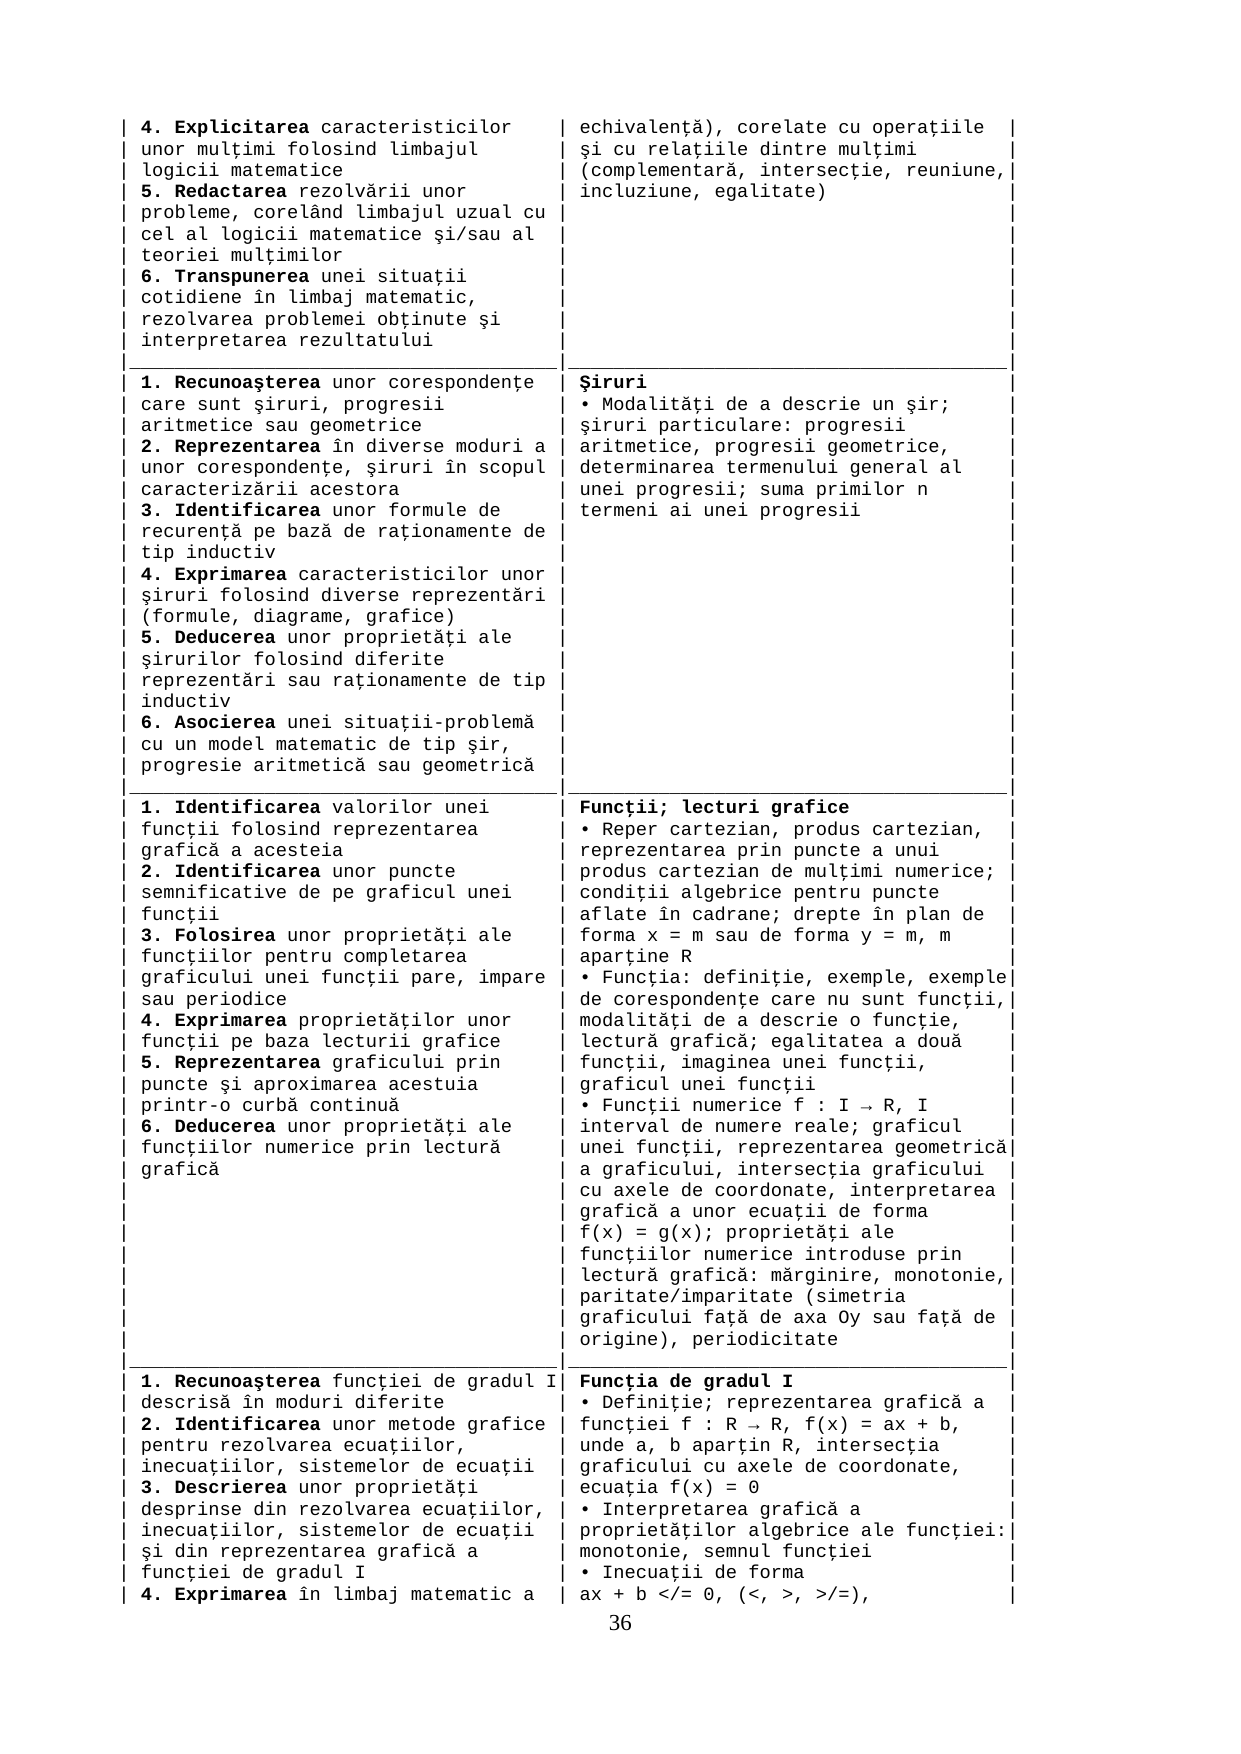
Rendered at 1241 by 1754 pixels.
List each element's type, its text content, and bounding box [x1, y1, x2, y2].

text | funcţii | aflate în cadrane; drepte în plan de | [118, 904, 1122, 926]
text | grafică | a graficului, intersecţia graficului | [118, 1159, 1122, 1181]
text | 4. Exprimarea proprietăţilor unor | modalităţi de a descrie o funcţie, | [118, 1011, 1122, 1032]
text | grafică a acesteia | reprezentarea prin puncte a unui | [118, 841, 1122, 862]
text | 2. Reprezentarea în diverse moduri a | aritmetice, progresii geometrice, | [118, 437, 1122, 458]
text | 6. Deducerea unor proprietăţi ale | interval de numere reale; graficul | [118, 1117, 1122, 1138]
text | 3. Descrierea unor proprietăţi | ecuaţia f(x) = 0 | [118, 1478, 1122, 1499]
text | 6. Transpunerea unei situaţii | | [118, 267, 1122, 288]
text | cel al logicii matematice şi/sau al | | [118, 224, 1122, 246]
text | | graficului faţă de axa Oy sau faţă de | [118, 1308, 1122, 1329]
text | desprinse din rezolvarea ecuaţiilor, | • Interpretarea grafică a | [118, 1499, 1122, 1521]
text | progresie aritmetică sau geometrică | | [118, 756, 1122, 777]
text | inecuaţiilor, sistemelor de ecuaţii | graficului cu axele de coordonate, | [118, 1457, 1122, 1478]
text | şirurilor folosind diferite | | [118, 649, 1122, 671]
text | 1. Identificarea valorilor unei | Funcţii; lecturi grafice | [118, 798, 1122, 819]
text | 1. Recunoaşterea funcţiei de gradul I| Funcţia de gradul I | [118, 1372, 1122, 1393]
text | puncte şi aproximarea acestuia | graficul unei funcţii | [118, 1074, 1122, 1096]
text | cu un model matematic de tip şir, | | [118, 734, 1122, 756]
text | 4. Exprimarea caracteristicilor unor | | [118, 564, 1122, 586]
text | semnificative de pe graficul unei | condiţii algebrice pentru puncte | [118, 883, 1122, 904]
text | interpretarea rezultatului | | [118, 331, 1122, 352]
text | şi din reprezentarea grafică a | monotonie, semnul funcţiei | [118, 1542, 1122, 1563]
text | 1. Recunoaşterea unor corespondenţe | Şiruri | [118, 373, 1122, 394]
text | | lectură grafică: mărginire, monotonie,| [118, 1266, 1122, 1287]
text | logicii matematice | (complementară, intersecţie, reuniune,| [118, 161, 1122, 182]
text | unor mulţimi folosind limbajul | şi cu relaţiile dintre mulţimi | [118, 139, 1122, 161]
text | care sunt şiruri, progresii | • Modalităţi de a descrie un şir; | [118, 394, 1122, 416]
text | 4. Exprimarea în limbaj matematic a | ax + b </= 0, (<, >, >/=), | [118, 1584, 1122, 1606]
text | | f(x) = g(x); proprietăţi ale | [118, 1223, 1122, 1244]
text | 5. Reprezentarea graficului prin | funcţii, imaginea unei funcţii, | [118, 1053, 1122, 1074]
text | teoriei mulţimilor | | [118, 246, 1122, 267]
text | rezolvarea problemei obţinute şi | | [118, 309, 1122, 331]
text | pentru rezolvarea ecuaţiilor, | unde a, b aparţin R, intersecţia | [118, 1436, 1122, 1457]
text | funcţiilor numerice prin lectură | unei funcţii, reprezentarea geometrică| [118, 1138, 1122, 1159]
text | descrisă în moduri diferite | • Definiţie; reprezentarea grafică a | [118, 1393, 1122, 1414]
text | tip inductiv | | [118, 543, 1122, 564]
text |______________________________________|_______________________________________| [118, 352, 1122, 373]
text |______________________________________|_______________________________________| [118, 777, 1122, 798]
text | (formule, diagrame, grafice) | | [118, 607, 1122, 628]
text | 5. Deducerea unor proprietăţi ale | | [118, 628, 1122, 649]
text | funcţii folosind reprezentarea | • Reper cartezian, produs cartezian, | [118, 819, 1122, 841]
text | | paritate/imparitate (simetria | [118, 1287, 1122, 1308]
text | | origine), periodicitate | [118, 1329, 1122, 1351]
text | cotidiene în limbaj matematic, | | [118, 288, 1122, 309]
text | inductiv | | [118, 692, 1122, 713]
text | printr-o curbă continuă | • Funcţii numerice f : I → R, I | [118, 1096, 1122, 1117]
text | recurenţă pe bază de raţionamente de | | [118, 522, 1122, 543]
text | 3. Identificarea unor formule de | termeni ai unei progresii | [118, 501, 1122, 522]
text | 2. Identificarea unor metode grafice | funcţiei f : R → R, f(x) = ax + b, | [118, 1414, 1122, 1436]
text | graficului unei funcţii pare, impare | • Funcţia: definiţie, exemple, exemple| [118, 968, 1122, 989]
text |______________________________________|_______________________________________| [118, 1351, 1122, 1372]
text | 5. Redactarea rezolvării unor | incluziune, egalitate) | [118, 182, 1122, 203]
text | inecuaţiilor, sistemelor de ecuaţii | proprietăţilor algebrice ale funcţiei:| [118, 1521, 1122, 1542]
text | 3. Folosirea unor proprietăţi ale | forma x = m sau de forma y = m, m | [118, 926, 1122, 947]
text | sau periodice | de corespondenţe care nu sunt funcţii,| [118, 989, 1122, 1011]
text | unor corespondenţe, şiruri în scopul | determinarea termenului general al | [118, 458, 1122, 479]
text | probleme, corelând limbajul uzual cu | | [118, 203, 1122, 224]
text | funcţiilor pentru completarea | aparţine R | [118, 947, 1122, 968]
text | reprezentări sau raţionamente de tip | | [118, 671, 1122, 692]
text | caracterizării acestora | unei progresii; suma primilor n | [118, 479, 1122, 501]
text | | grafică a unor ecuaţii de forma | [118, 1202, 1122, 1223]
text | funcţii pe baza lecturii grafice | lectură grafică; egalitatea a două | [118, 1032, 1122, 1053]
text | 4. Explicitarea caracteristicilor | echivalenţă), corelate cu operaţiile | [118, 118, 1122, 139]
text | 2. Identificarea unor puncte | produs cartezian de mulţimi numerice; | [118, 862, 1122, 883]
text | | funcţiilor numerice introduse prin | [118, 1244, 1122, 1266]
text | funcţiei de gradul I | • Inecuaţii de forma | [118, 1563, 1122, 1584]
text | aritmetice sau geometrice | şiruri particulare: progresii | [118, 416, 1122, 437]
text | şiruri folosind diverse reprezentări | | [118, 586, 1122, 607]
text | | cu axele de coordonate, interpretarea | [118, 1181, 1122, 1202]
text | 6. Asocierea unei situaţii-problemă | | [118, 713, 1122, 734]
